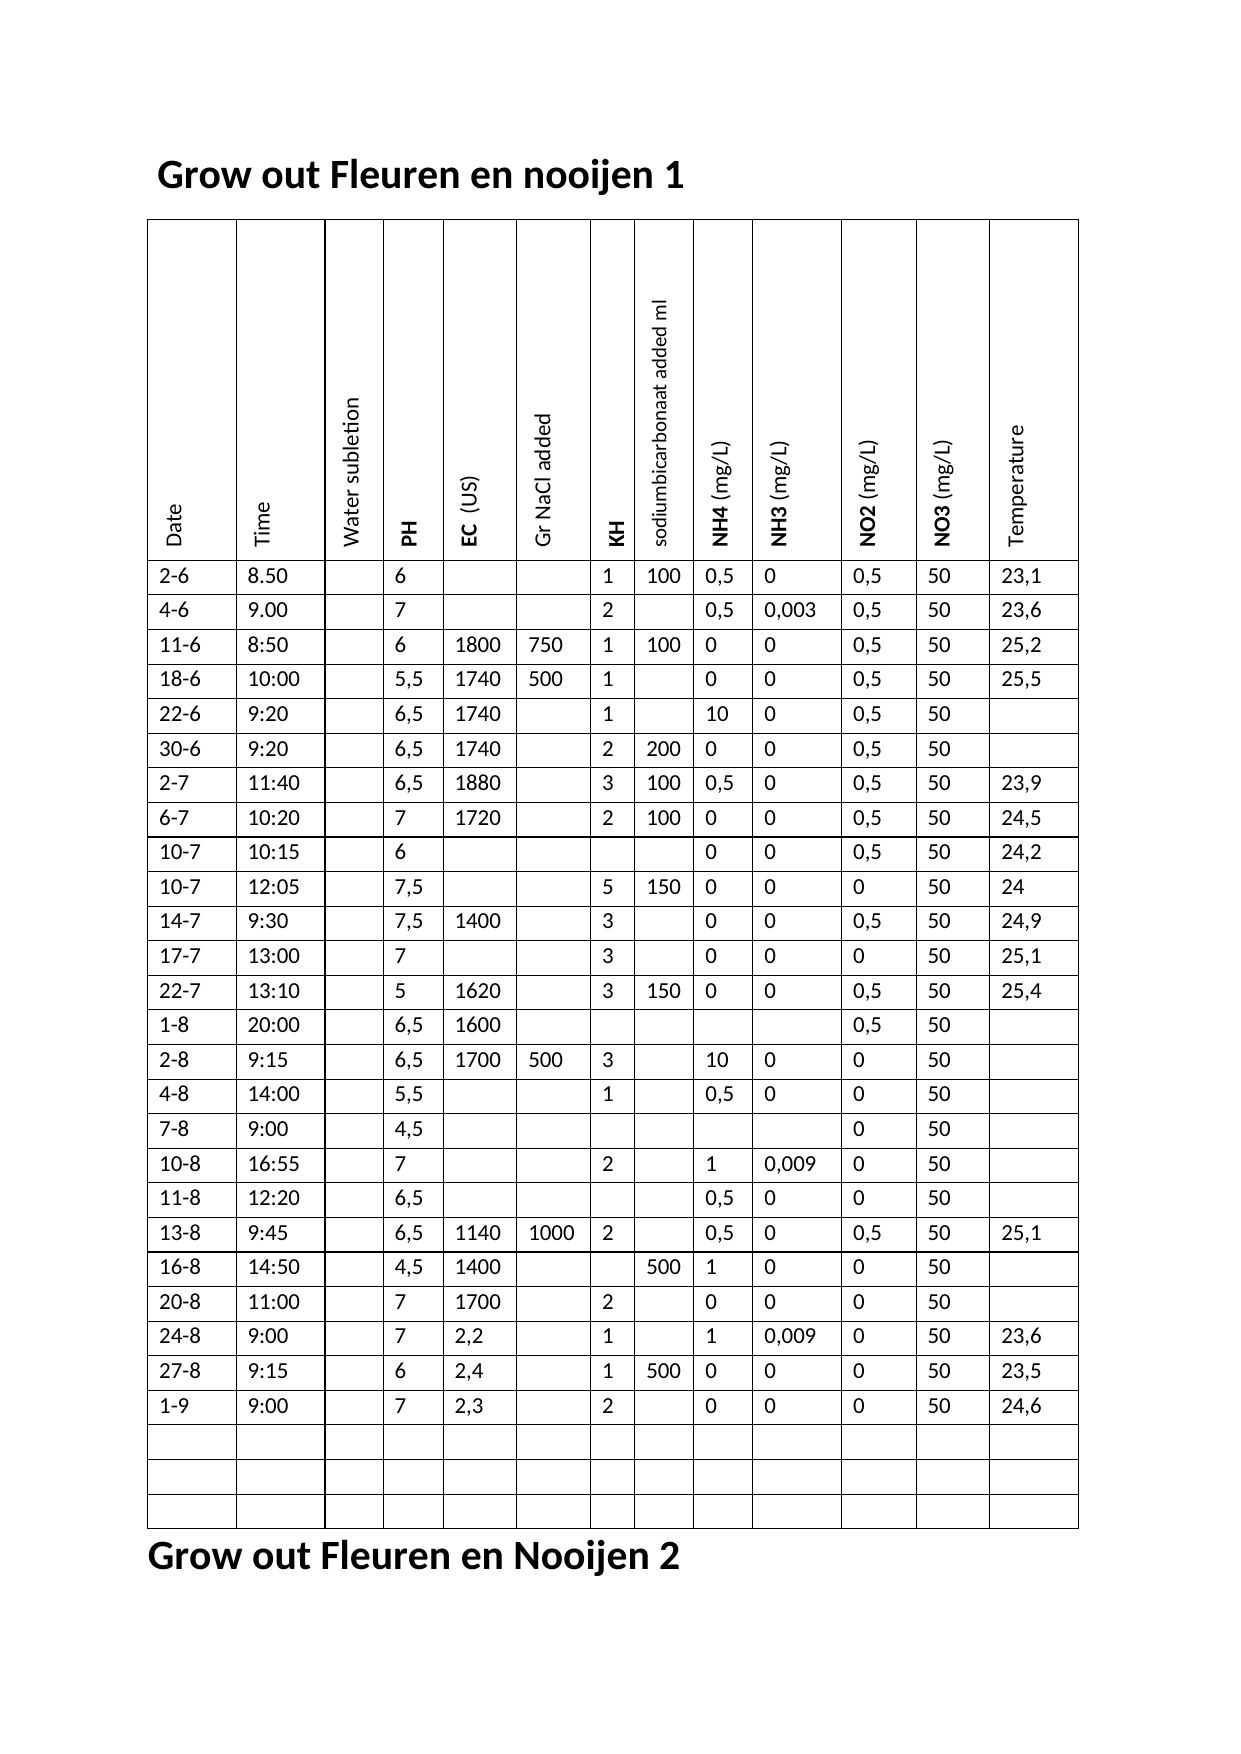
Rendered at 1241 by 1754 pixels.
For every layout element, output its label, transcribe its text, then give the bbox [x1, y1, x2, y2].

table_cell 50 [917, 630, 989, 663]
table_cell [517, 595, 590, 629]
table_cell 2 [591, 1391, 634, 1424]
table_cell 2-6 [148, 561, 236, 594]
table_cell 1740 [444, 665, 516, 698]
table_cell [326, 976, 383, 1009]
table_cell 11:00 [237, 1287, 324, 1321]
table_cell [326, 1287, 383, 1321]
table_cell [148, 1460, 236, 1493]
table_cell [326, 1253, 383, 1286]
table_cell [326, 941, 383, 975]
table_cell 25,1 [990, 1218, 1078, 1251]
table_cell [326, 665, 383, 698]
table_cell 0,5 [694, 1080, 752, 1113]
table_cell [694, 1114, 752, 1148]
table_cell [517, 872, 590, 906]
table_cell 0 [753, 1253, 841, 1286]
table_cell 5,5 [384, 1080, 443, 1113]
table_cell 6 [384, 630, 443, 663]
table_cell 2 [591, 803, 634, 836]
table_cell 500 [517, 1045, 590, 1078]
table_cell [635, 665, 693, 698]
table_cell 2 [591, 1218, 634, 1251]
table_cell [753, 1425, 841, 1459]
table_cell [517, 1080, 590, 1113]
table_cell [917, 1495, 989, 1528]
table_cell [990, 1253, 1078, 1286]
table_cell 14:50 [237, 1253, 324, 1286]
table_cell 100 [635, 630, 693, 663]
table_cell [517, 1287, 590, 1321]
table_cell [444, 1425, 516, 1459]
table_cell [990, 1045, 1078, 1078]
table_cell [444, 1149, 516, 1182]
table_cell 0,5 [842, 699, 916, 733]
table_cell 6 [384, 838, 443, 871]
table_cell [444, 838, 516, 871]
table_cell [635, 1218, 693, 1251]
table_cell 0 [753, 768, 841, 802]
table_cell 0,5 [842, 734, 916, 767]
table_cell [591, 1495, 634, 1528]
table_cell [517, 1149, 590, 1182]
table_cell 7,5 [384, 907, 443, 940]
table_cell 8:50 [237, 630, 324, 663]
table_cell 6 [384, 561, 443, 594]
table_cell [517, 1460, 590, 1493]
table_cell 1-8 [148, 1010, 236, 1044]
table_cell 11-8 [148, 1183, 236, 1217]
table_cell [384, 1425, 443, 1459]
table_cell 7 [384, 1391, 443, 1424]
table_cell 3 [591, 976, 634, 1009]
table_cell 12:05 [237, 872, 324, 906]
table_cell 10:20 [237, 803, 324, 836]
table_cell [517, 1322, 590, 1355]
table_cell 3 [591, 1045, 634, 1078]
table_cell 11:40 [237, 768, 324, 802]
table_cell 9:15 [237, 1356, 324, 1390]
table_cell [384, 1495, 443, 1528]
table_cell [326, 1460, 383, 1493]
table_header NO3 (mg/L) [917, 220, 989, 560]
table_cell 0 [842, 872, 916, 906]
table_cell 0 [753, 976, 841, 1009]
table_header EC (US) [444, 220, 516, 560]
table_cell 24,9 [990, 907, 1078, 940]
table_cell 7 [384, 1149, 443, 1182]
table_cell 0,5 [694, 561, 752, 594]
table_cell 10-8 [148, 1149, 236, 1182]
table_cell [635, 1460, 693, 1493]
table_cell [753, 1460, 841, 1493]
table_cell 25,1 [990, 941, 1078, 975]
table_cell 50 [917, 1149, 989, 1182]
table_cell 1740 [444, 734, 516, 767]
table_cell 1700 [444, 1045, 516, 1078]
table_cell 200 [635, 734, 693, 767]
table_cell [591, 1253, 634, 1286]
table_cell [326, 734, 383, 767]
table_cell 0 [694, 1356, 752, 1390]
table_cell [237, 1425, 324, 1459]
table_cell [753, 1495, 841, 1528]
table_cell 6,5 [384, 699, 443, 733]
table_header PH [384, 220, 443, 560]
table_header KH [591, 220, 634, 560]
table_cell [444, 1114, 516, 1148]
table_cell 9:45 [237, 1218, 324, 1251]
table_cell 0,5 [842, 1218, 916, 1251]
table_cell [635, 907, 693, 940]
table_cell [635, 699, 693, 733]
table_cell 2 [591, 1149, 634, 1182]
table_cell 2 [591, 595, 634, 629]
table_cell 50 [917, 1114, 989, 1148]
table_cell 1 [591, 630, 634, 663]
table_cell [635, 1149, 693, 1182]
table_cell 9:00 [237, 1391, 324, 1424]
table_header Water subletion [326, 220, 383, 560]
table_cell 50 [917, 872, 989, 906]
table_cell [326, 1391, 383, 1424]
table_cell 10 [694, 1045, 752, 1078]
table_cell 50 [917, 595, 989, 629]
table_cell [517, 768, 590, 802]
table_cell [517, 976, 590, 1009]
table_cell 2-7 [148, 768, 236, 802]
table_cell 50 [917, 941, 989, 975]
table_cell 50 [917, 976, 989, 1009]
table_cell 7 [384, 941, 443, 975]
table_cell 6,5 [384, 734, 443, 767]
table_cell 23,1 [990, 561, 1078, 594]
table_cell 1400 [444, 1253, 516, 1286]
table_cell [517, 699, 590, 733]
table_cell 50 [917, 768, 989, 802]
table_cell 0 [694, 1391, 752, 1424]
table_cell 0 [694, 665, 752, 698]
table_cell 18-6 [148, 665, 236, 698]
table_cell 24,6 [990, 1391, 1078, 1424]
table_cell [842, 1460, 916, 1493]
table_cell [148, 1425, 236, 1459]
table_cell 50 [917, 1322, 989, 1355]
table_cell [517, 561, 590, 594]
table_cell [326, 630, 383, 663]
table_cell [326, 1114, 383, 1148]
table_cell [384, 1460, 443, 1493]
table_cell [917, 1425, 989, 1459]
table_cell [517, 1356, 590, 1390]
table_cell 0,5 [694, 768, 752, 802]
table_cell 0,003 [753, 595, 841, 629]
table_cell 6,5 [384, 1183, 443, 1217]
table_cell 0 [753, 665, 841, 698]
table_cell 150 [635, 976, 693, 1009]
table_cell 50 [917, 1253, 989, 1286]
table_cell 0 [694, 838, 752, 871]
table_cell 50 [917, 665, 989, 698]
table_cell 50 [917, 838, 989, 871]
table_cell [635, 1391, 693, 1424]
table_cell [444, 941, 516, 975]
table_cell 2 [591, 734, 634, 767]
table_cell 13:10 [237, 976, 324, 1009]
table_cell [591, 838, 634, 871]
table_cell 24,5 [990, 803, 1078, 836]
table_cell 4,5 [384, 1253, 443, 1286]
table_cell [635, 1425, 693, 1459]
table_cell [326, 699, 383, 733]
table_cell 50 [917, 734, 989, 767]
table_cell 50 [917, 699, 989, 733]
table_cell 0 [694, 630, 752, 663]
table_cell 0 [694, 941, 752, 975]
table_cell 0,009 [753, 1149, 841, 1182]
table_header Time [237, 220, 324, 560]
table_cell 14:00 [237, 1080, 324, 1113]
table_cell 0 [753, 1183, 841, 1217]
table_cell [444, 595, 516, 629]
table_cell 0,5 [842, 665, 916, 698]
table_cell 8.50 [237, 561, 324, 594]
table_cell 0 [694, 872, 752, 906]
table_cell 50 [917, 803, 989, 836]
table_header Gr NaCl added [517, 220, 590, 560]
table_cell 9:15 [237, 1045, 324, 1078]
table_cell 500 [635, 1253, 693, 1286]
table_cell 13:00 [237, 941, 324, 975]
table_cell [326, 872, 383, 906]
table_cell 6,5 [384, 1218, 443, 1251]
table_cell 0,5 [694, 595, 752, 629]
table_cell 50 [917, 1218, 989, 1251]
table_cell 16:55 [237, 1149, 324, 1182]
table_cell 50 [917, 1045, 989, 1078]
table_cell 0,5 [842, 561, 916, 594]
table_cell [591, 1460, 634, 1493]
table_cell 1000 [517, 1218, 590, 1251]
table_cell 10:15 [237, 838, 324, 871]
table_cell 0 [842, 1149, 916, 1182]
table_cell 23,6 [990, 595, 1078, 629]
table_cell 6,5 [384, 768, 443, 802]
table_cell 10-7 [148, 838, 236, 871]
table_cell 5 [591, 872, 634, 906]
table_cell [326, 1425, 383, 1459]
table_cell 0 [753, 734, 841, 767]
table_cell [517, 1425, 590, 1459]
table_cell [517, 1391, 590, 1424]
table_cell 0 [694, 734, 752, 767]
table_header NH4 (mg/L) [694, 220, 752, 560]
table_cell 6 [384, 1356, 443, 1390]
table_cell 0 [753, 1356, 841, 1390]
table_cell 0 [842, 1356, 916, 1390]
table_cell [517, 1253, 590, 1286]
table_cell 1800 [444, 630, 516, 663]
table_cell 4-6 [148, 595, 236, 629]
table_cell [444, 1183, 516, 1217]
table_cell 750 [517, 630, 590, 663]
table_cell 100 [635, 803, 693, 836]
table_cell [517, 1010, 590, 1044]
table_cell 1 [591, 665, 634, 698]
table_cell 1880 [444, 768, 516, 802]
table_cell [694, 1460, 752, 1493]
table_cell 9.00 [237, 595, 324, 629]
table_cell 24-8 [148, 1322, 236, 1355]
table_cell 9:20 [237, 734, 324, 767]
table_cell 0 [753, 838, 841, 871]
table_cell 1 [694, 1253, 752, 1286]
table_cell [326, 1010, 383, 1044]
table_cell [326, 1149, 383, 1182]
table_cell 12:20 [237, 1183, 324, 1217]
table_cell 0,5 [842, 595, 916, 629]
table_cell [635, 1080, 693, 1113]
table_cell 0 [842, 1114, 916, 1148]
table_cell [591, 1114, 634, 1148]
table_cell [635, 1010, 693, 1044]
table_cell 100 [635, 561, 693, 594]
table_cell 0,5 [842, 907, 916, 940]
table_cell 6,5 [384, 1045, 443, 1078]
table_cell 16-8 [148, 1253, 236, 1286]
table_cell 4-8 [148, 1080, 236, 1113]
table_cell 0 [842, 1391, 916, 1424]
table_cell 0 [753, 1391, 841, 1424]
table_cell 1 [591, 1322, 634, 1355]
table_cell 11-6 [148, 630, 236, 663]
table_cell 7 [384, 595, 443, 629]
table_cell 1 [591, 1356, 634, 1390]
table_cell 50 [917, 1356, 989, 1390]
table_cell [517, 838, 590, 871]
table_cell [753, 1010, 841, 1044]
table_cell 0 [753, 872, 841, 906]
table_cell [635, 1045, 693, 1078]
table_cell 25,4 [990, 976, 1078, 1009]
table_cell 1720 [444, 803, 516, 836]
table_cell 1700 [444, 1287, 516, 1321]
table_cell [990, 1460, 1078, 1493]
table_cell 0 [753, 1218, 841, 1251]
table_header sodiumbicarbonaat added ml [635, 220, 693, 560]
table_cell [326, 803, 383, 836]
table_cell 150 [635, 872, 693, 906]
table_cell 1 [694, 1322, 752, 1355]
table_cell 0,5 [842, 1010, 916, 1044]
table_cell [917, 1460, 989, 1493]
table_cell [326, 1322, 383, 1355]
table_cell [148, 1495, 236, 1528]
table_cell 23,6 [990, 1322, 1078, 1355]
table_cell 2,4 [444, 1356, 516, 1390]
table_cell 10 [694, 699, 752, 733]
table_cell 50 [917, 907, 989, 940]
table_cell [444, 1460, 516, 1493]
table_cell [591, 1010, 634, 1044]
table_cell [326, 1080, 383, 1113]
table_cell [635, 1322, 693, 1355]
table_cell 0 [842, 1287, 916, 1321]
table_cell 27-8 [148, 1356, 236, 1390]
table_cell [517, 734, 590, 767]
table_cell [635, 1495, 693, 1528]
table_cell 3 [591, 941, 634, 975]
table_cell 1 [694, 1149, 752, 1182]
table_cell 4,5 [384, 1114, 443, 1148]
table_cell 24 [990, 872, 1078, 906]
table_cell 0 [842, 1322, 916, 1355]
table_cell [444, 1495, 516, 1528]
table_cell [326, 1183, 383, 1217]
table_cell 7 [384, 1287, 443, 1321]
table_cell 100 [635, 768, 693, 802]
table_cell [635, 1114, 693, 1148]
table_cell [591, 1425, 634, 1459]
table_cell 25,5 [990, 665, 1078, 698]
table_cell 0,5 [842, 976, 916, 1009]
table_cell 13-8 [148, 1218, 236, 1251]
table_cell 0 [753, 561, 841, 594]
table_cell 0 [694, 803, 752, 836]
table_cell [326, 768, 383, 802]
table_cell [444, 1080, 516, 1113]
table_header NO2 (mg/L) [842, 220, 916, 560]
table_header Date [148, 220, 236, 560]
table_cell 0,5 [842, 768, 916, 802]
table_cell 7,5 [384, 872, 443, 906]
table_cell [990, 699, 1078, 733]
table_cell 50 [917, 1287, 989, 1321]
table_cell 0 [842, 1183, 916, 1217]
table_cell 0 [753, 941, 841, 975]
table_cell [237, 1495, 324, 1528]
table_cell 0,5 [842, 838, 916, 871]
table_cell 2,3 [444, 1391, 516, 1424]
table_cell 1400 [444, 907, 516, 940]
table_cell 7 [384, 803, 443, 836]
table_cell [517, 1495, 590, 1528]
table_cell [990, 1080, 1078, 1113]
table_cell 500 [517, 665, 590, 698]
table_cell [591, 1183, 634, 1217]
table_cell 0 [753, 1045, 841, 1078]
table_cell [635, 838, 693, 871]
table_cell 0 [842, 1253, 916, 1286]
table_cell [326, 561, 383, 594]
table_cell 20:00 [237, 1010, 324, 1044]
table_cell 2-8 [148, 1045, 236, 1078]
table_cell 14-7 [148, 907, 236, 940]
table_cell 0 [842, 1045, 916, 1078]
table_cell [990, 1149, 1078, 1182]
table_cell [694, 1495, 752, 1528]
table_cell 1620 [444, 976, 516, 1009]
table_cell [326, 838, 383, 871]
table_cell 1 [591, 1080, 634, 1113]
table_cell 500 [635, 1356, 693, 1390]
table_cell 0 [753, 907, 841, 940]
table_cell [635, 595, 693, 629]
table_cell 0,5 [694, 1183, 752, 1217]
table_cell [635, 1183, 693, 1217]
table_cell [842, 1495, 916, 1528]
table_cell [990, 1010, 1078, 1044]
table_cell [635, 1287, 693, 1321]
table_cell 0 [753, 699, 841, 733]
table_cell [444, 561, 516, 594]
table_cell 1140 [444, 1218, 516, 1251]
table_cell 1600 [444, 1010, 516, 1044]
table_cell [237, 1460, 324, 1493]
table_cell [326, 1218, 383, 1251]
table_cell 24,2 [990, 838, 1078, 871]
table_cell [326, 1356, 383, 1390]
table_cell 0,009 [753, 1322, 841, 1355]
text Grow out Fleuren en nooijen 1 [148, 148, 1093, 198]
table_cell 3 [591, 768, 634, 802]
table_cell 0 [694, 976, 752, 1009]
table_cell 1-9 [148, 1391, 236, 1424]
table_cell 0,5 [842, 630, 916, 663]
table_cell 50 [917, 1391, 989, 1424]
table_cell 50 [917, 1010, 989, 1044]
table_cell [326, 907, 383, 940]
table_cell [990, 1495, 1078, 1528]
table_cell 9:00 [237, 1322, 324, 1355]
table_cell [635, 941, 693, 975]
table_cell 23,5 [990, 1356, 1078, 1390]
table_cell 25,2 [990, 630, 1078, 663]
table_cell [517, 941, 590, 975]
table_cell 9:00 [237, 1114, 324, 1148]
table_cell 50 [917, 1080, 989, 1113]
table_cell [694, 1425, 752, 1459]
table_cell 50 [917, 1183, 989, 1217]
table_cell 20-8 [148, 1287, 236, 1321]
table_cell 30-6 [148, 734, 236, 767]
table_cell 7 [384, 1322, 443, 1355]
table_cell 0 [694, 1287, 752, 1321]
table_cell [326, 1045, 383, 1078]
table_cell [842, 1425, 916, 1459]
table_cell 17-7 [148, 941, 236, 975]
table_cell [517, 803, 590, 836]
table_cell 23,9 [990, 768, 1078, 802]
table_cell [990, 1183, 1078, 1217]
table_cell [990, 1287, 1078, 1321]
table_cell 7-8 [148, 1114, 236, 1148]
table_cell [326, 1495, 383, 1528]
table_cell 6,5 [384, 1010, 443, 1044]
table_cell 0 [753, 1080, 841, 1113]
table_cell 0 [753, 803, 841, 836]
table_cell 1 [591, 561, 634, 594]
table_header NH3 (mg/L) [753, 220, 841, 560]
table_header Temperature [990, 220, 1078, 560]
table_cell 3 [591, 907, 634, 940]
table_cell 0 [694, 907, 752, 940]
table_cell [517, 1114, 590, 1148]
table_cell 2 [591, 1287, 634, 1321]
table_cell [990, 1425, 1078, 1459]
table_cell [694, 1010, 752, 1044]
table_cell [326, 595, 383, 629]
table_cell 0 [753, 630, 841, 663]
table_cell 22-6 [148, 699, 236, 733]
table_cell 10-7 [148, 872, 236, 906]
table_cell [444, 872, 516, 906]
table_cell [517, 907, 590, 940]
table_cell 1740 [444, 699, 516, 733]
table_cell 9:20 [237, 699, 324, 733]
table_cell 1 [591, 699, 634, 733]
table_cell 2,2 [444, 1322, 516, 1355]
table_cell 5 [384, 976, 443, 1009]
table_cell 10:00 [237, 665, 324, 698]
table_cell 5,5 [384, 665, 443, 698]
table_cell 0 [842, 1080, 916, 1113]
table_cell [753, 1114, 841, 1148]
table_cell 0,5 [842, 803, 916, 836]
table_cell [990, 734, 1078, 767]
table_cell 22-7 [148, 976, 236, 1009]
table_cell 0 [842, 941, 916, 975]
table_cell 0,5 [694, 1218, 752, 1251]
table_cell 9:30 [237, 907, 324, 940]
table_cell 50 [917, 561, 989, 594]
table_cell [990, 1114, 1078, 1148]
text Grow out Fleuren en Nooijen 2 [148, 1529, 1093, 1580]
table_cell 6-7 [148, 803, 236, 836]
table_cell 0 [753, 1287, 841, 1321]
table_cell [517, 1183, 590, 1217]
